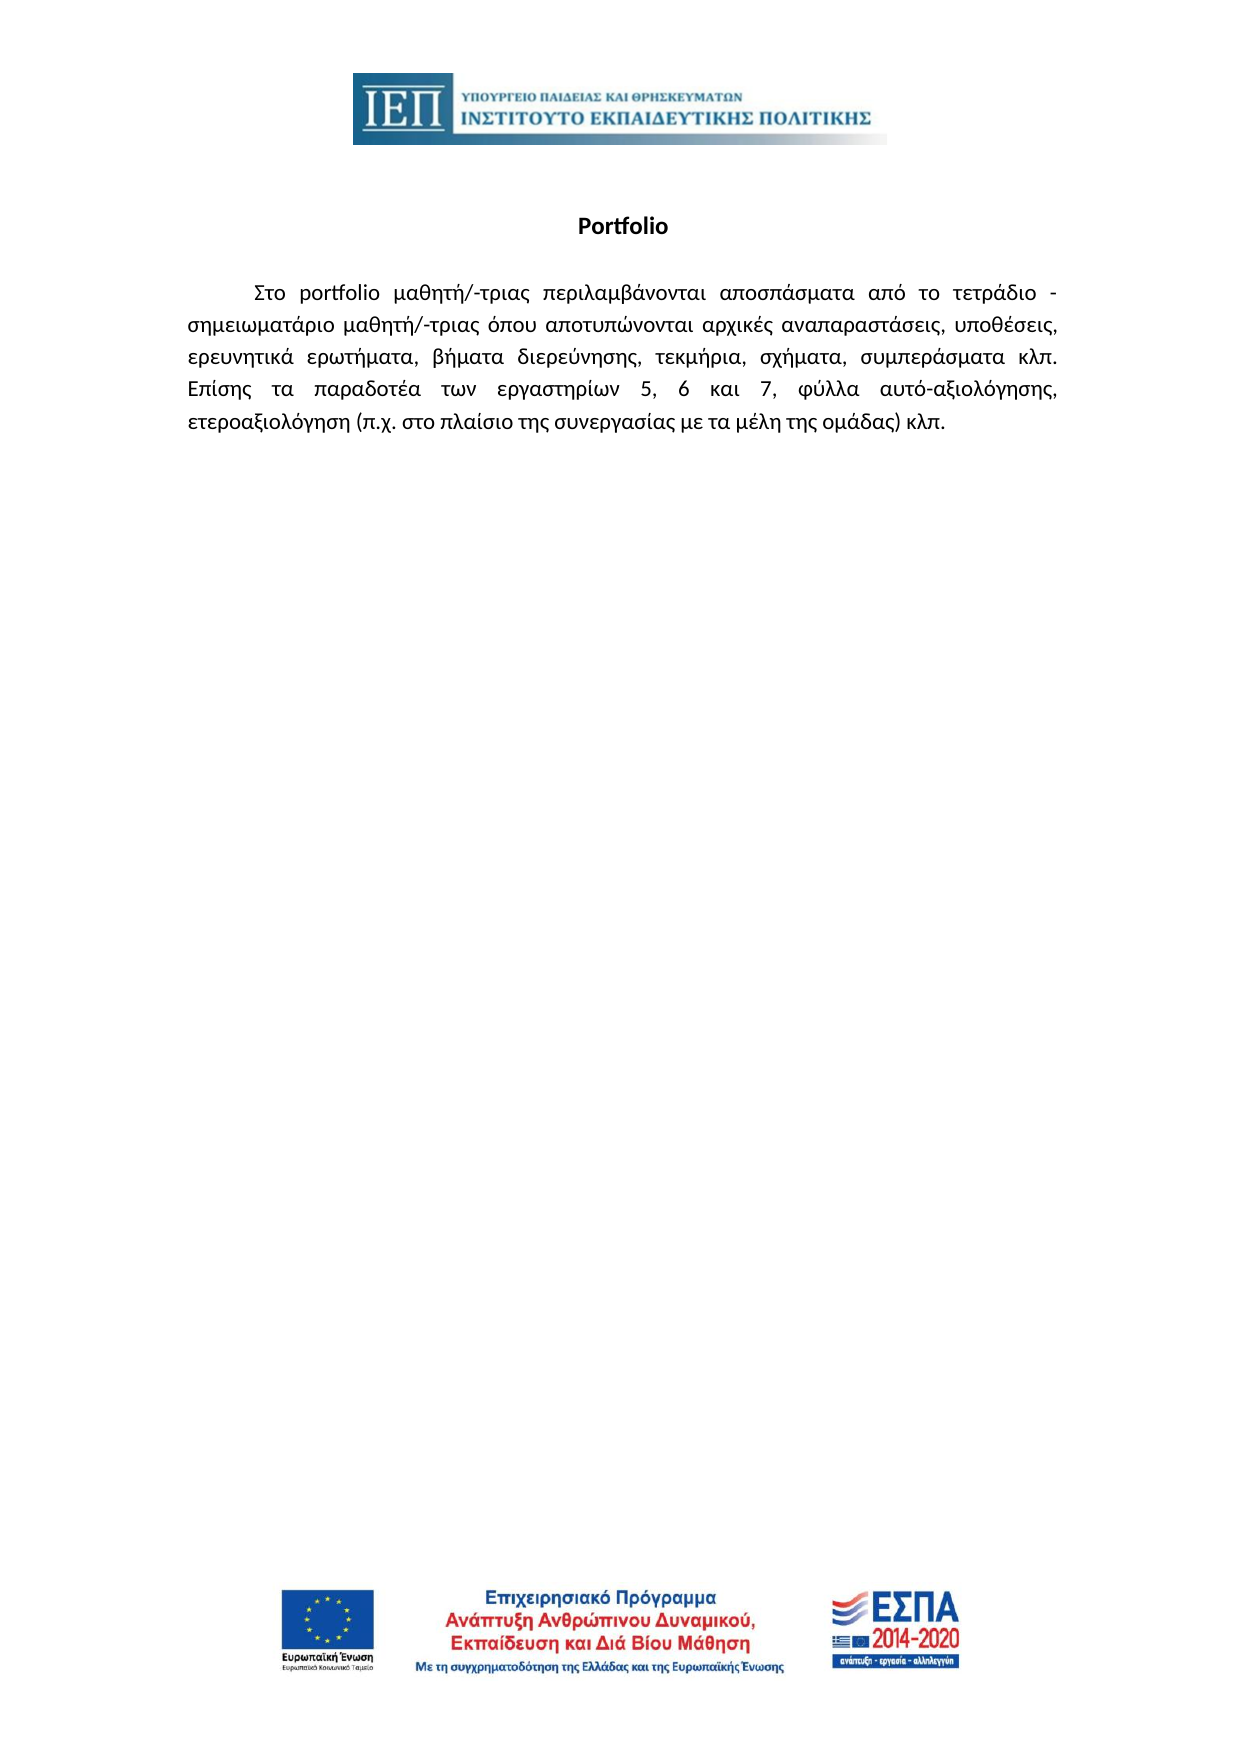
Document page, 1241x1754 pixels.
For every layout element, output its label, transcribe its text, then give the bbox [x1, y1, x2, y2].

text Στο portfolio μαθητή/-τριας περιλαμβάνονται αποσπάσματα από το τετράδιο - σημειωματάριο μαθητή/-τριας όπου αποτυπώνονται αρχικές αναπαραστάσεις, υποθέσεις, ερευνητικά ερωτήματα, βήματα διερεύνησης, τεκμήρια, σχήματα, συμπεράσματα κλπ. Επίσης τα παραδοτέα των εργαστηρίων 5, 6 και 7, φύλλα αυτό-αξιολόγησης, ετεροαξιολόγηση (π.χ. στο πλαίσιο της συνεργασίας με τα μέλη της ομάδας) κλπ. [187, 278, 1059, 435]
picture [353, 73, 888, 145]
text Portfolio [187, 211, 1059, 241]
picture [260, 1582, 980, 1681]
